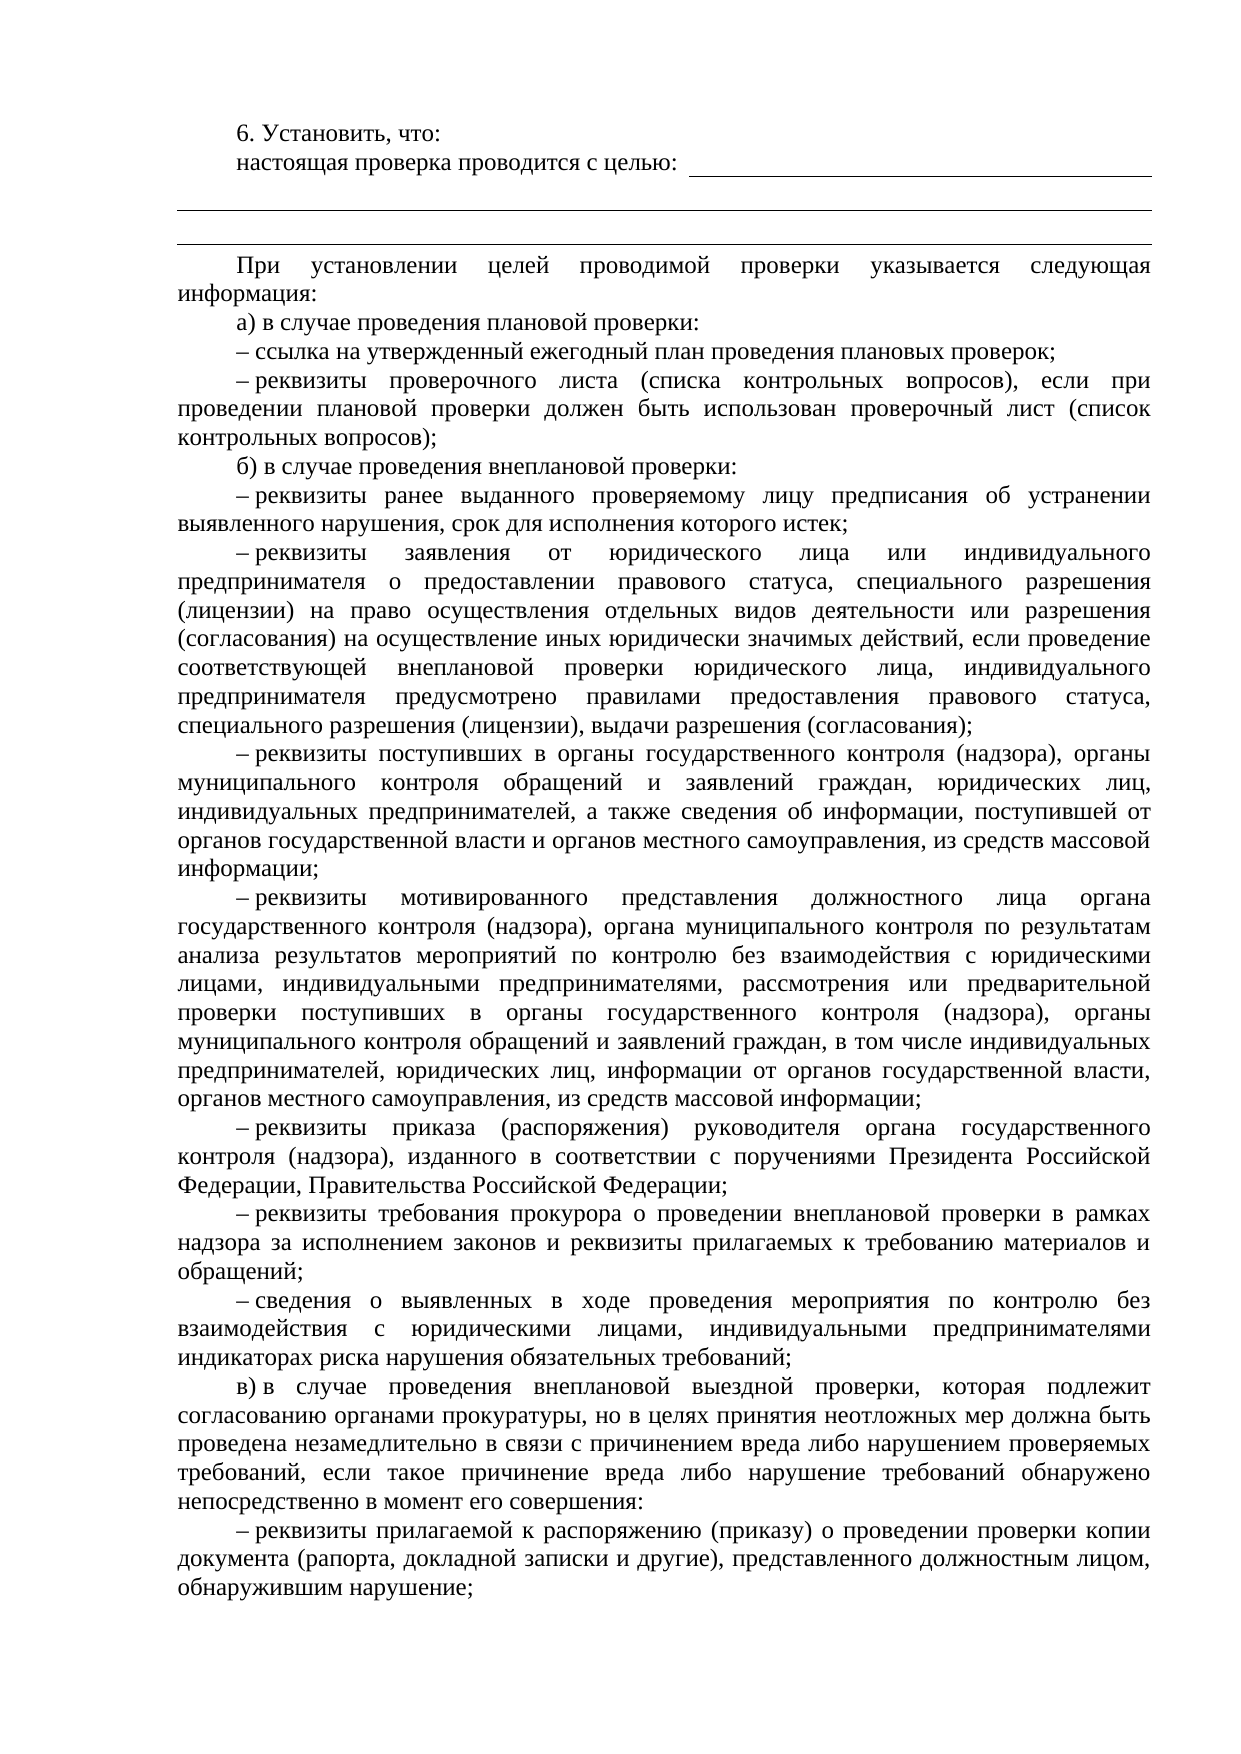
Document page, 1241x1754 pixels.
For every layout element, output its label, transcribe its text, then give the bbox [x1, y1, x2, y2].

text а) в случае проведения плановой проверки: [177, 307, 1152, 336]
text – реквизиты требования прокурора о проведении внеплановой проверки в рамках надзора за исполнением законов и реквизиты прилагаемых к требованию материалов и обращений; [177, 1198, 1152, 1285]
text – реквизиты ранее выданного проверяемому лицу предписания об устранении выявленного нарушения, срок для исполнения которого истек; [177, 480, 1152, 537]
text – реквизиты прилагаемой к распоряжению (приказу) о проведении проверки копии документа (рапорта, докладной записки и другие), представленного должностным лицом, обнаружившим нарушение; [177, 1515, 1152, 1601]
text в) в случае проведения внеплановой выездной проверки, которая подлежит согласованию органами прокуратуры, но в целях принятия неотложных мер должна быть проведена незамедлительно в связи с причинением вреда либо нарушением проверяемых требований, если такое причинение вреда либо нарушение требований обнаружено непосредственно в момент его совершения: [177, 1371, 1152, 1515]
text – реквизиты мотивированного представления должностного лица органа государственного контроля (надзора), органа муниципального контроля по результатам анализа результатов мероприятий по контролю без взаимодействия с юридическими лицами, индивидуальными предпринимателями, рассмотрения или предварительной проверки поступивших в органы государственного контроля (надзора), органы муниципального контроля обращений и заявлений граждан, в том числе индивидуальных предпринимателей, юридических лиц, информации от органов государственной власти, органов местного самоуправления, из средств массовой информации; [177, 882, 1152, 1112]
text – реквизиты приказа (распоряжения) руководителя органа государственного контроля (надзора), изданного в соответствии с поручениями Президента Российской Федерации, Правительства Российской Федерации; [177, 1112, 1152, 1198]
text – сведения о выявленных в ходе проведения мероприятия по контролю без взаимодействия с юридическими лицами, индивидуальными предпринимателями индикаторах риска нарушения обязательных требований; [177, 1285, 1152, 1371]
text – ссылка на утвержденный ежегодный план проведения плановых проверок; [177, 336, 1152, 365]
text При установлении целей проводимой проверки указывается следующая информация: [177, 250, 1152, 307]
text – реквизиты заявления от юридического лица или индивидуального предпринимателя о предоставлении правового статуса, специального разрешения (лицензии) на право осуществления отдельных видов деятельности или разрешения (согласования) на осуществление иных юридически значимых действий, если проведение соответствующей внеплановой проверки юридического лица, индивидуального предпринимателя предусмотрено правилами предоставления правового статуса, специального разрешения (лицензии), выдачи разрешения (согласования); [177, 537, 1152, 738]
text настоящая проверка проводится с целью: [177, 147, 1152, 176]
text – реквизиты поступивших в органы государственного контроля (надзора), органы муниципального контроля обращений и заявлений граждан, юридических лиц, индивидуальных предпринимателей, а также сведения об информации, поступившей от органов государственной власти и органов местного самоуправления, из средств массовой информации; [177, 738, 1152, 882]
text б) в случае проведения внеплановой проверки: [177, 451, 1152, 480]
text – реквизиты проверочного листа (списка контрольных вопросов), если при проведении плановой проверки должен быть использован проверочный лист (список контрольных вопросов); [177, 365, 1152, 451]
text 6. Установить, что: [177, 118, 1152, 147]
